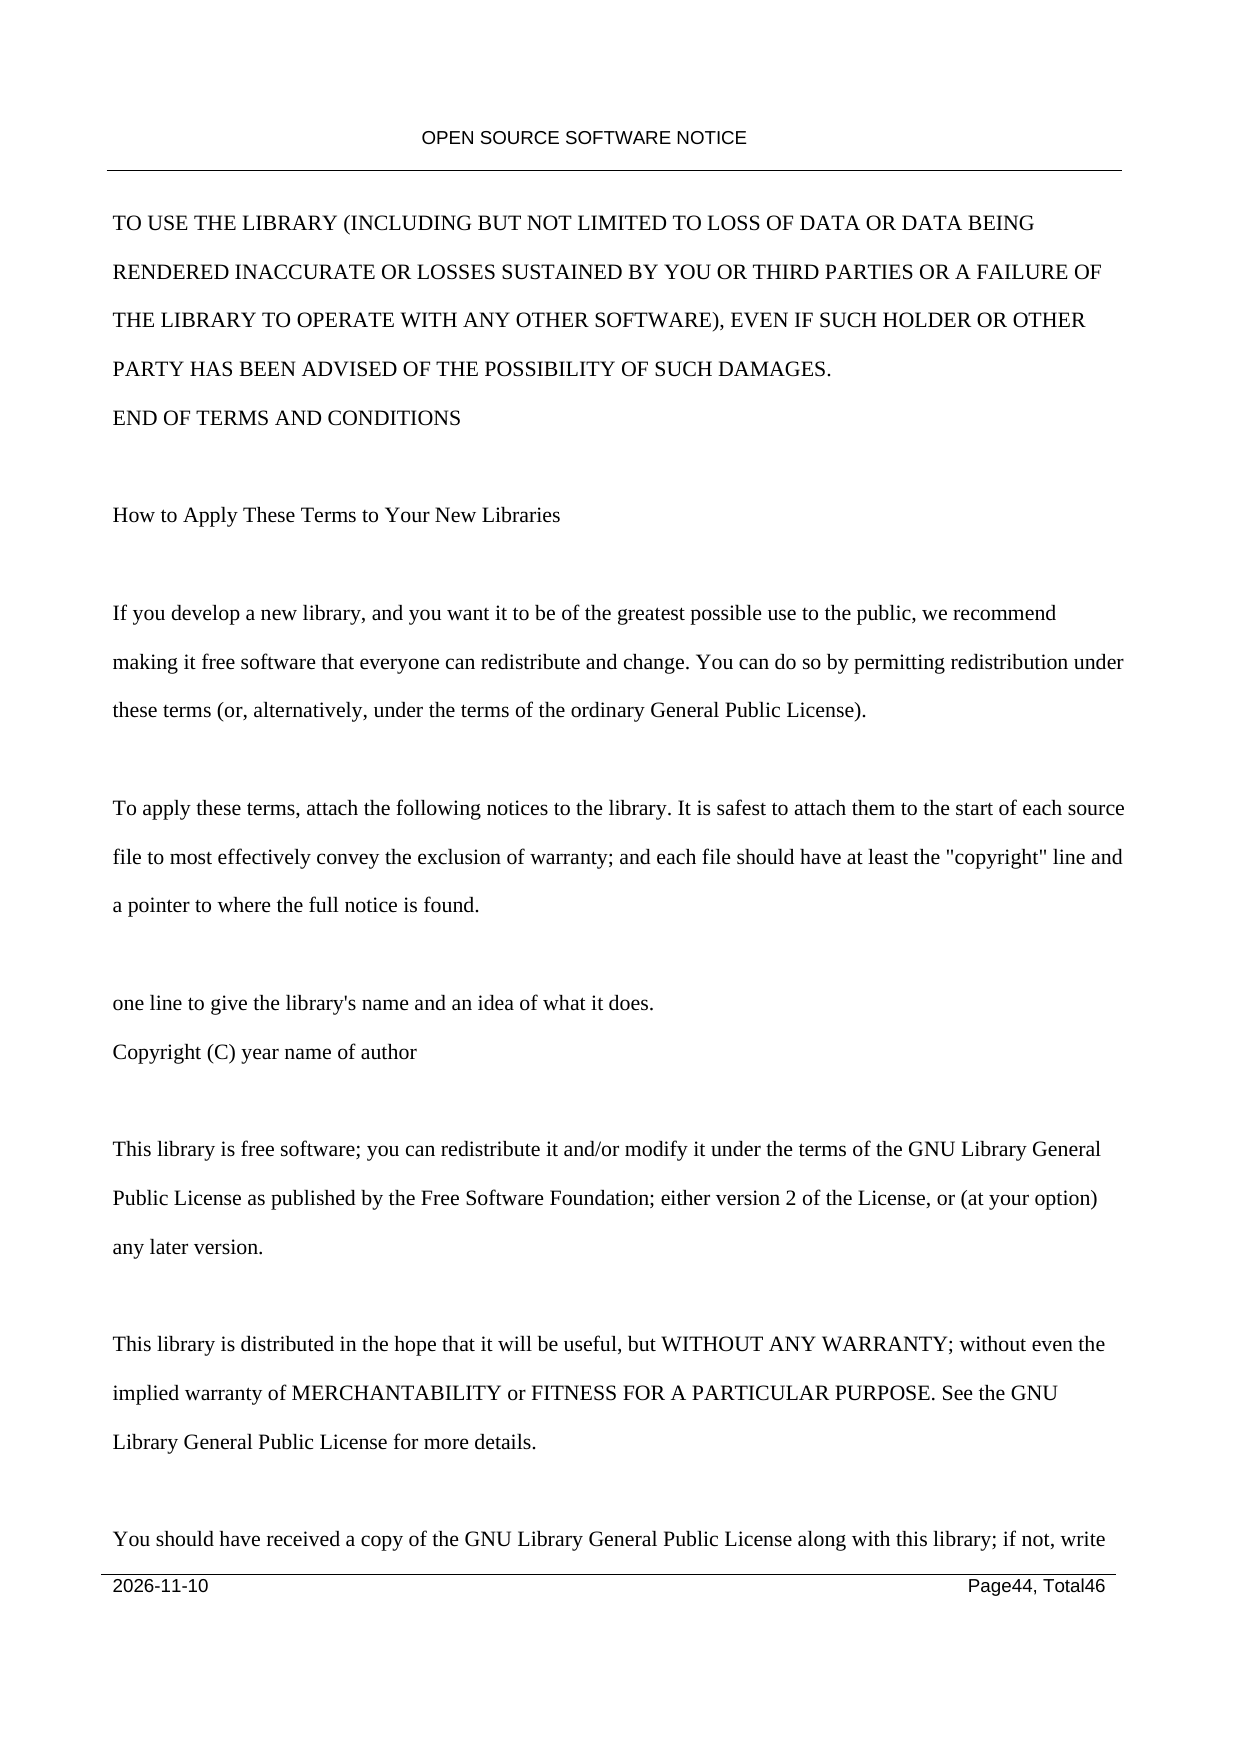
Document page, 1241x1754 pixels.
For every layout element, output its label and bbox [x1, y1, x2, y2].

text [112, 206, 1128, 1555]
